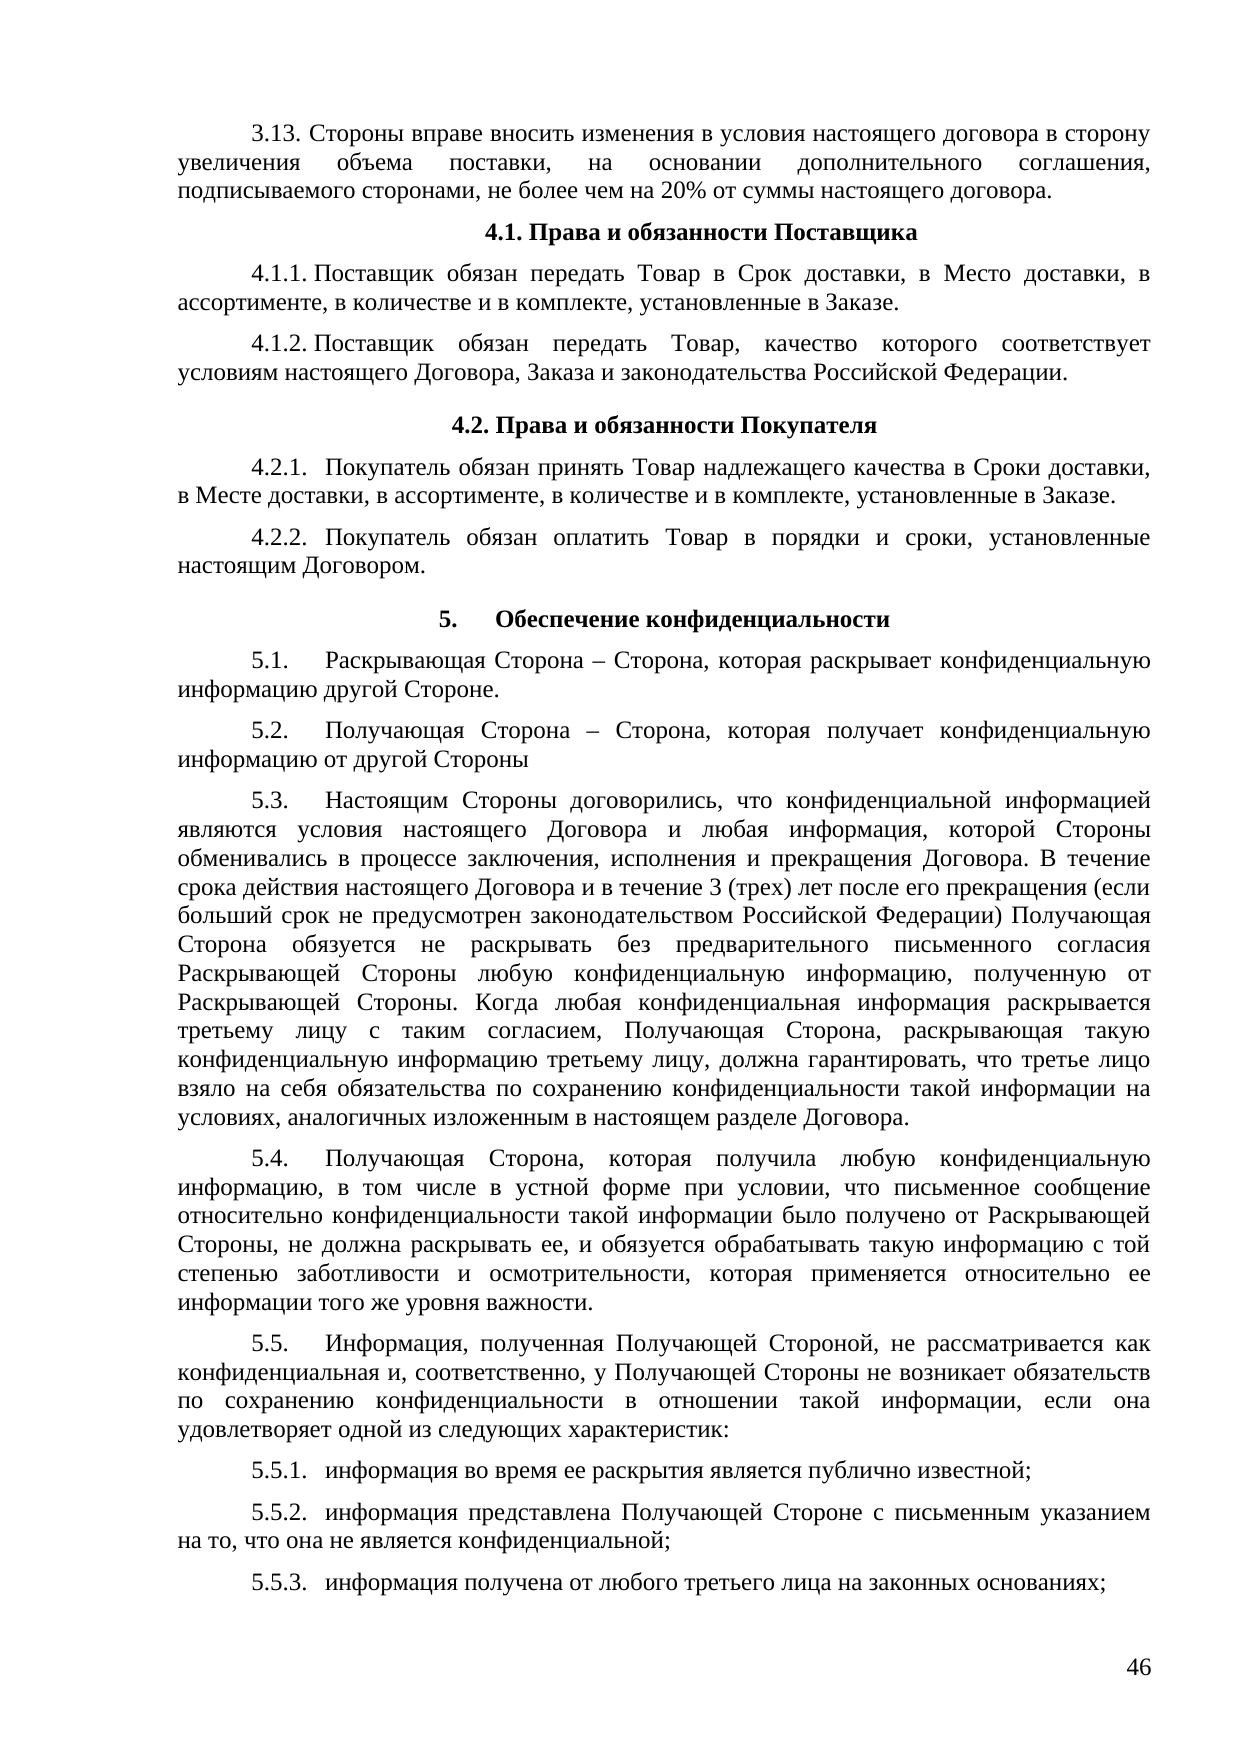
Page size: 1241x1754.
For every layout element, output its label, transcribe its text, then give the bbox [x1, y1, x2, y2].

list Получающая Сторона, которая получила любую конфиденциальную информацию, в том числе в устной форме при условии, что письменное сообщение относительно конфиденциальности такой информации было получено от Раскрывающей Стороны, не должна раскрывать ее, и обязуется обрабатывать такую информацию с той степенью заботливости и осмотрительности, которая применяется относительно ее информации того же уровня важности. [177, 1143, 1152, 1316]
list информация получена от любого третьего лица на законных основаниях; [177, 1567, 1152, 1596]
list Получающая Сторона – Сторона, которая получает конфиденциальную информацию от другой Стороны [177, 716, 1152, 773]
list Информация, полученная Получающей Стороной, не рассматривается как конфиденциальная и, соответственно, у Получающей Стороны не возникает обязательств по сохранению конфиденциальности в отношении такой информации, если она удовлетворяет одной из следующих характеристик: [177, 1328, 1152, 1443]
list Поставщик обязан передать Товар, качество которого соответствует условиям настоящего Договора, Заказа и законодательства Российской Федерации. [177, 328, 1152, 386]
list Раскрывающая Сторона – Сторона, которая раскрывает конфиденциальную информацию другой Стороне. [177, 646, 1152, 703]
text 4.2. Права и обязанности Покупателя [177, 411, 1152, 439]
list Поставщик обязан передать Товар в Срок доставки, в Место доставки, в ассортименте, в количестве и в комплекте, установленные в Заказе. [177, 258, 1152, 316]
list Покупатель обязан оплатить Товар в порядки и сроки, установленные настоящим Договором. [177, 522, 1152, 579]
text 3.13. Стороны вправе вносить изменения в условия настоящего договора в сторону увеличения объема поставки, на основании дополнительного соглашения, подписываемого сторонами, не более чем на 20% от суммы настоящего договора. [177, 118, 1152, 204]
list Настоящим Стороны договорились, что конфиденциальной информацией являются условия настоящего Договора и любая информация, которой Стороны обменивались в процессе заключения, исполнения и прекращения Договора. В течение срока действия настоящего Договора и в течение 3 (трех) лет после его прекращения (если больший срок не предусмотрен законодательством Российской Федерации) Получающая Сторона обязуется не раскрывать без предварительного письменного согласия Раскрывающей Стороны любую конфиденциальную информацию, полученную от Раскрывающей Стороны. Когда любая конфиденциальная информация раскрывается третьему лицу с таким согласием, Получающая Сторона, раскрывающая такую конфиденциальную информацию третьему лицу, должна гарантировать, что третье лицо взяло на себя обязательства по сохранению конфиденциальности такой информации на условиях, аналогичных изложенным в настоящем разделе Договора. [177, 786, 1152, 1131]
list информация представлена Получающей Стороне с письменным указанием на то, что она не является конфиденциальной; [177, 1497, 1152, 1554]
text 4.1. Права и обязанности Поставщика [177, 217, 1152, 246]
list Обеспечение конфиденциальности [177, 604, 1152, 633]
list Покупатель обязан принять Товар надлежащего качества в Сроки доставки, в Месте доставки, в ассортименте, в количестве и в комплекте, установленные в Заказе. [177, 452, 1152, 509]
list информация во время ее раскрытия является публично известной; [177, 1456, 1152, 1484]
